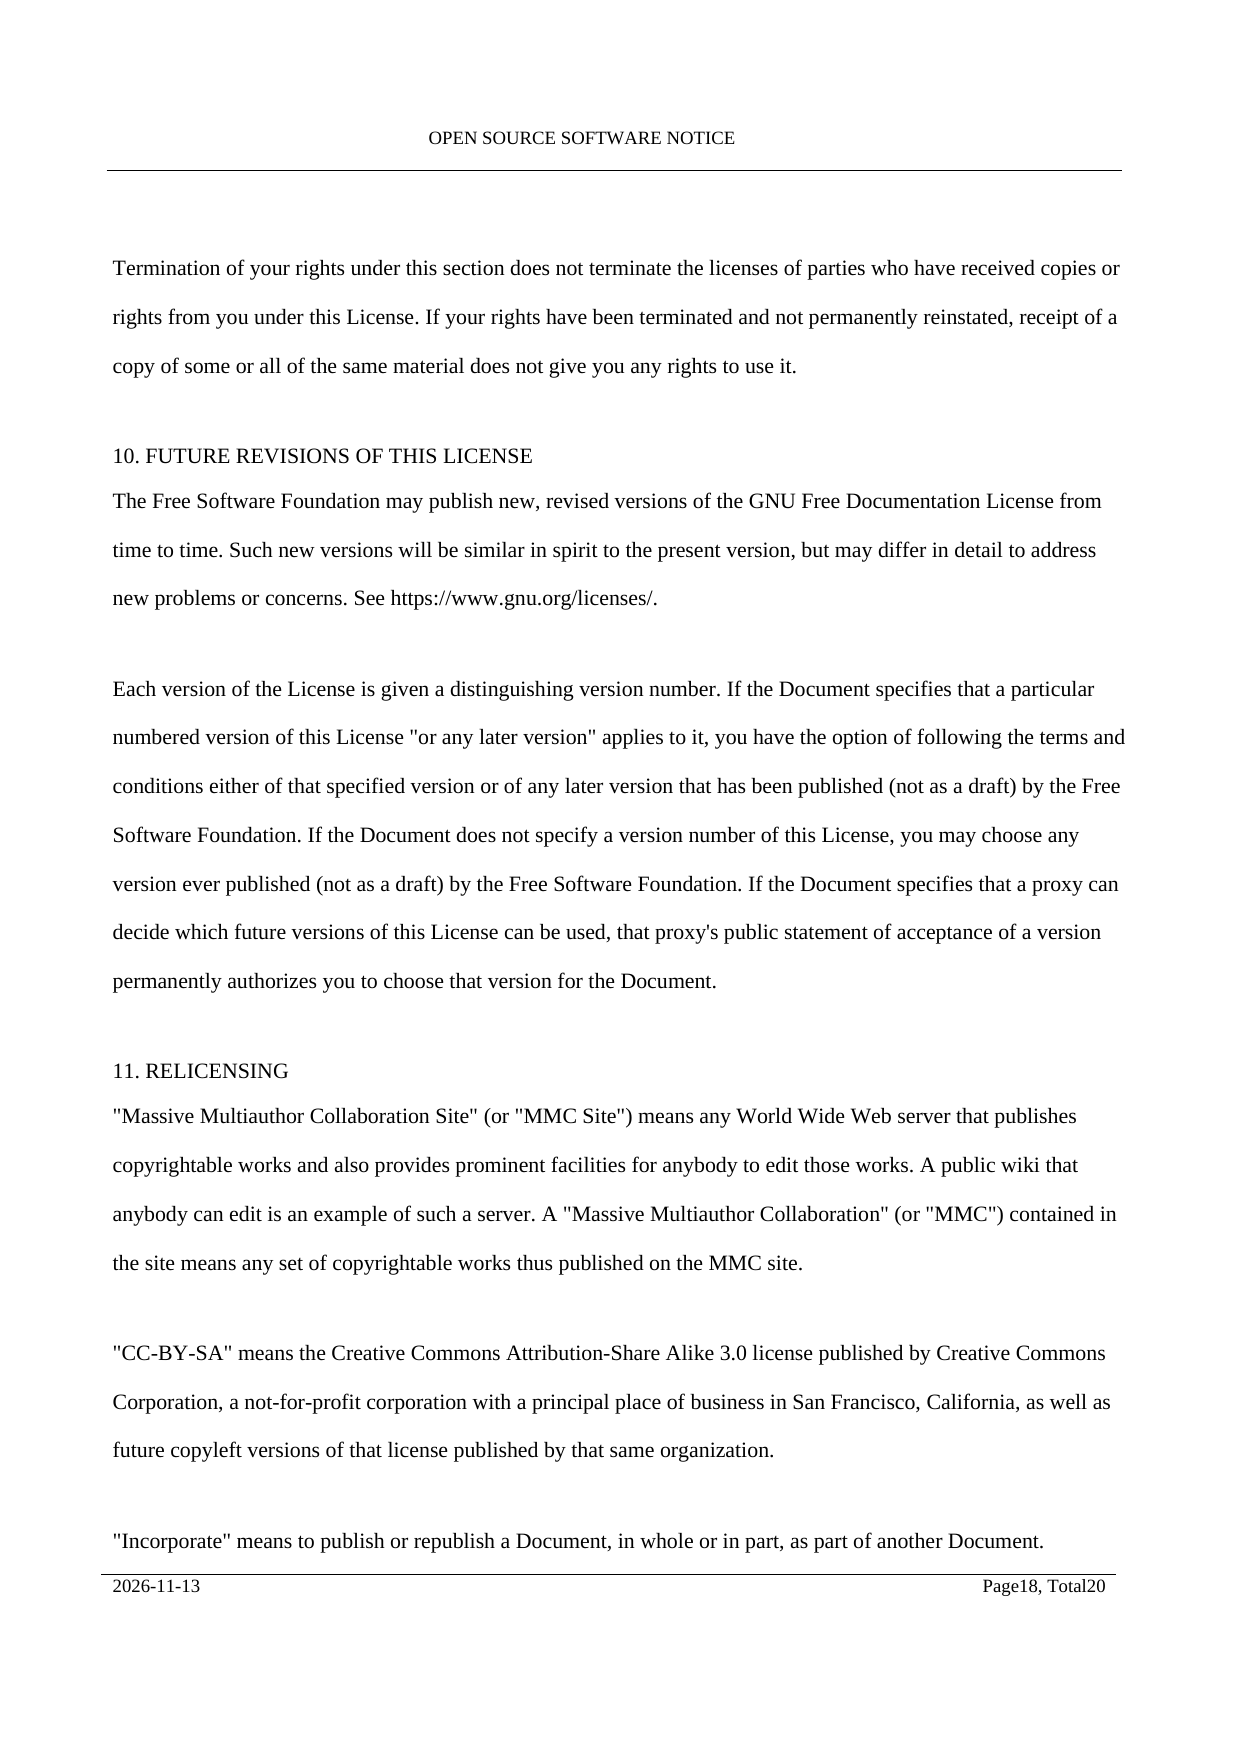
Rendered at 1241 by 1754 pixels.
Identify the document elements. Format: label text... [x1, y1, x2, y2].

text 11. RELICENSING [112, 1055, 1128, 1087]
text Each version of the License is given a distinguishing version number. If the Document specifies that a particular numbered version of this License "or any later version" applies to it, you have the option of following the terms and conditions either of that specified version or of any later version that has been published (not as a draft) by the Free Software Foundation. If the Document does not specify a version number of this License, you may choose any version ever published (not as a draft) by the Free Software Foundation. If the Document specifies that a proxy can decide which future versions of this License can be used, that proxy's public statement of acceptance of a version permanently authorizes you to choose that version for the Document. [112, 672, 1128, 997]
text "CC-BY-SA" means the Creative Commons Attribution-Share Alike 3.0 license published by Creative Commons Corporation, a not-for-profit corporation with a principal place of business in San Francisco, California, as well as future copyleft versions of that license published by that same organization. [112, 1336, 1128, 1466]
text Termination of your rights under this section does not terminate the licenses of parties who have received copies or rights from you under this License. If your rights have been terminated and not permanently reinstated, receipt of a copy of some or all of the same material does not give you any rights to use it. [112, 251, 1128, 381]
text 10. FUTURE REVISIONS OF THIS LICENSE [112, 439, 1128, 472]
text The Free Software Foundation may publish new, revised versions of the GNU Free Documentation License from time to time. Such new versions will be similar in spirit to the present version, but may differ in detail to address new problems or concerns. See https://www.gnu.org/licenses/. [112, 484, 1128, 614]
text "Massive Multiauthor Collaboration Site" (or "MMC Site") means any World Wide Web server that publishes copyrightable works and also provides prominent facilities for anybody to edit those works. A public wiki that anybody can edit is an example of such a server. A "Massive Multiauthor Collaboration" (or "MMC") contained in the site means any set of copyrightable works thus published on the MMC site. [112, 1100, 1128, 1278]
text "Incorporate" means to publish or republish a Document, in whole or in part, as part of another Document. [112, 1524, 1128, 1556]
